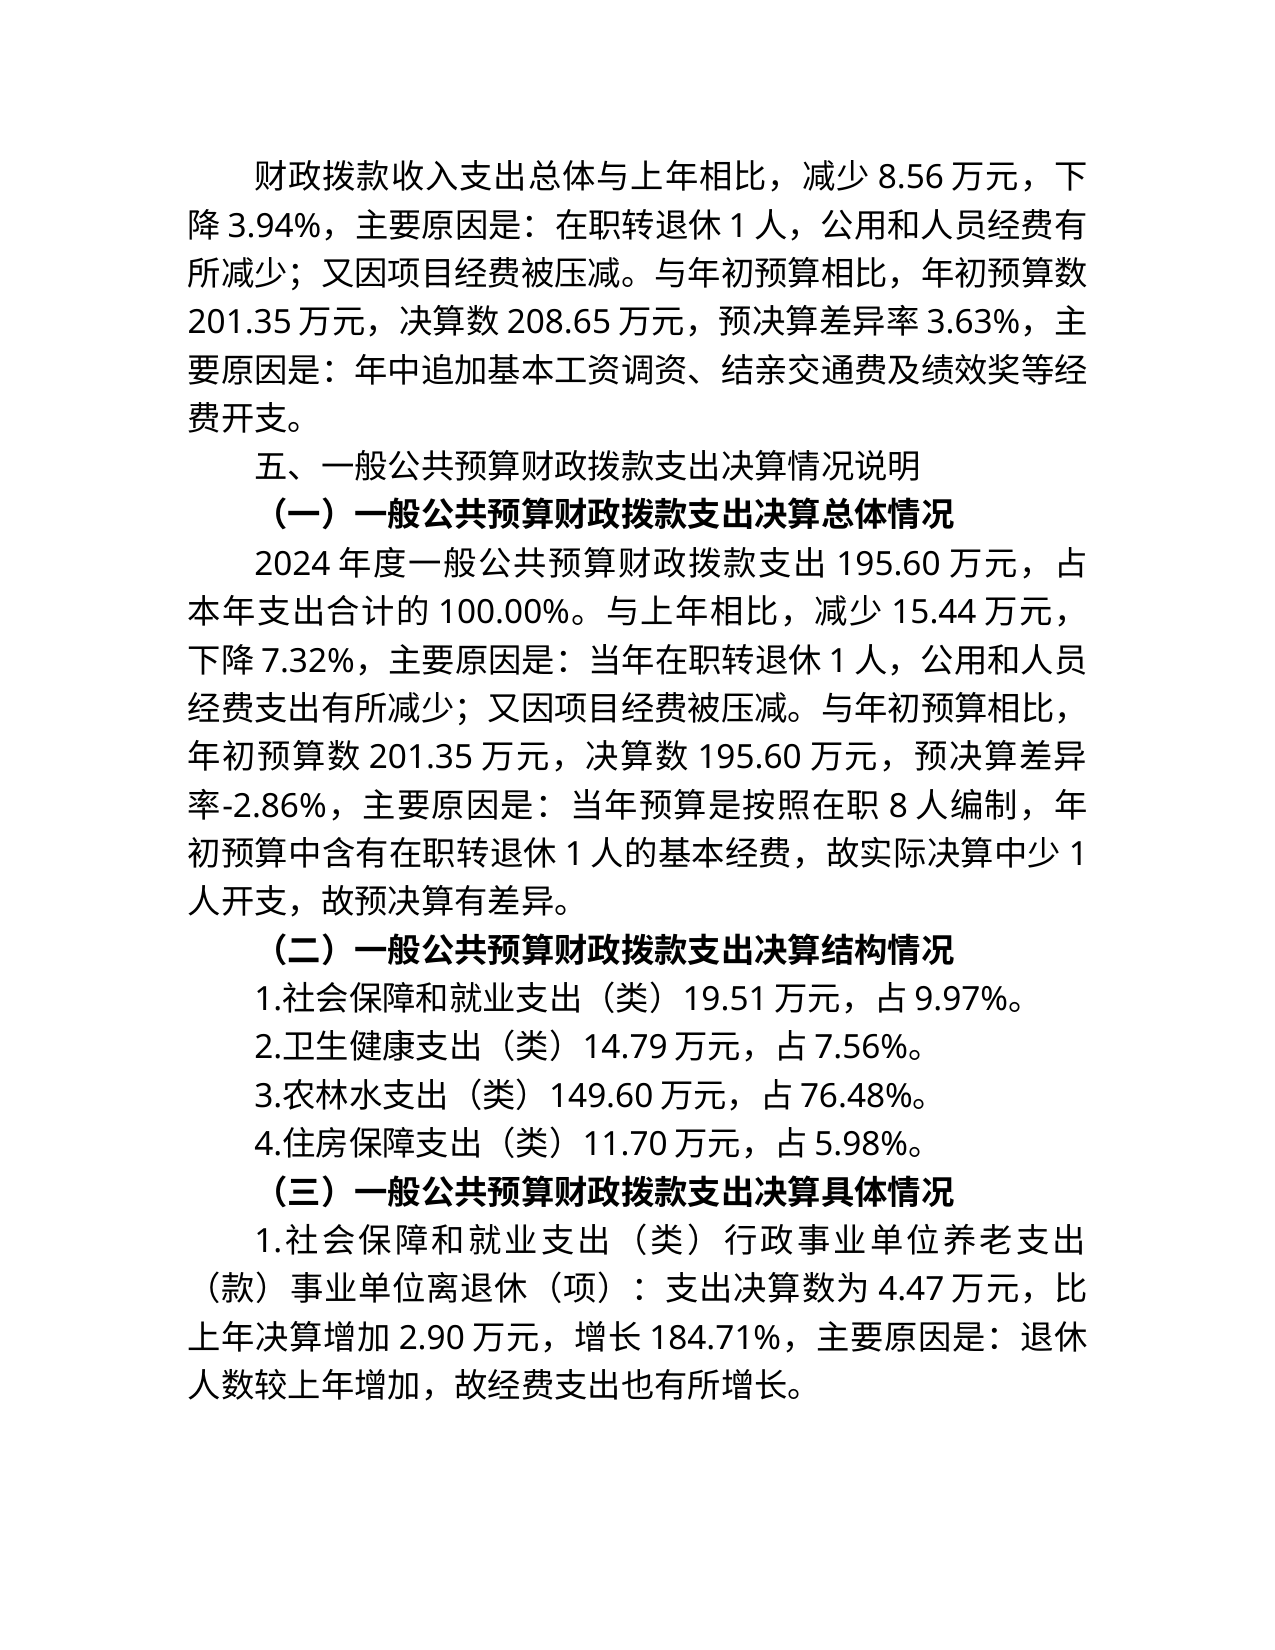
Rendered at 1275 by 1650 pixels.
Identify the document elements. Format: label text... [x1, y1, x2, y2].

text （一）一般公共预算财政拨款支出决算总体情况 [187, 488, 1087, 536]
text 2024年度一般公共预算财政拨款支出195.60万元，占本年支出合计的100.00%。与上年相比，减少15.44万元，下降7.32%，主要原因是：当年在职转退休1人，公用和人员经费支出有所减少；又因项目经费被压减。与年初预算相比，年初预算数201.35万元，决算数195.60万元，预决算差异率-2.86%，主要原因是：当年预算是按照在职8人编制，年初预算中含有在职转退休1人的基本经费，故实际决算中少1人开支，故预决算有差异。 [187, 536, 1087, 923]
text 五、一般公共预算财政拨款支出决算情况说明 [187, 440, 1087, 488]
text 1.社会保障和就业支出（类）19.51万元，占9.97%。 [187, 972, 1087, 1020]
text （二）一般公共预算财政拨款支出决算结构情况 [187, 923, 1087, 972]
text 财政拨款收入支出总体与上年相比，减少8.56万元，下降3.94%，主要原因是：在职转退休1人，公用和人员经费有所减少；又因项目经费被压减。与年初预算相比，年初预算数201.35万元，决算数208.65万元，预决算差异率3.63%，主要原因是：年中追加基本工资调资、结亲交通费及绩效奖等经费开支。 [187, 150, 1087, 440]
list 1.社会保障和就业支出（类）行政事业单位养老支出（款）事业单位离退休（项）：支出决算数为4.47万元，比上年决算增加2.90万元，增长184.71%，主要原因是：退休人数较上年增加，故经费支出也有所增长。 [187, 1214, 1087, 1407]
text 2.卫生健康支出（类）14.79万元，占7.56%。 [187, 1020, 1087, 1069]
text 3.农林水支出（类）149.60万元，占76.48%。 [187, 1069, 1087, 1117]
text 4.住房保障支出（类）11.70万元，占5.98%。 [187, 1117, 1087, 1166]
text （三）一般公共预算财政拨款支出决算具体情况 [187, 1166, 1087, 1214]
